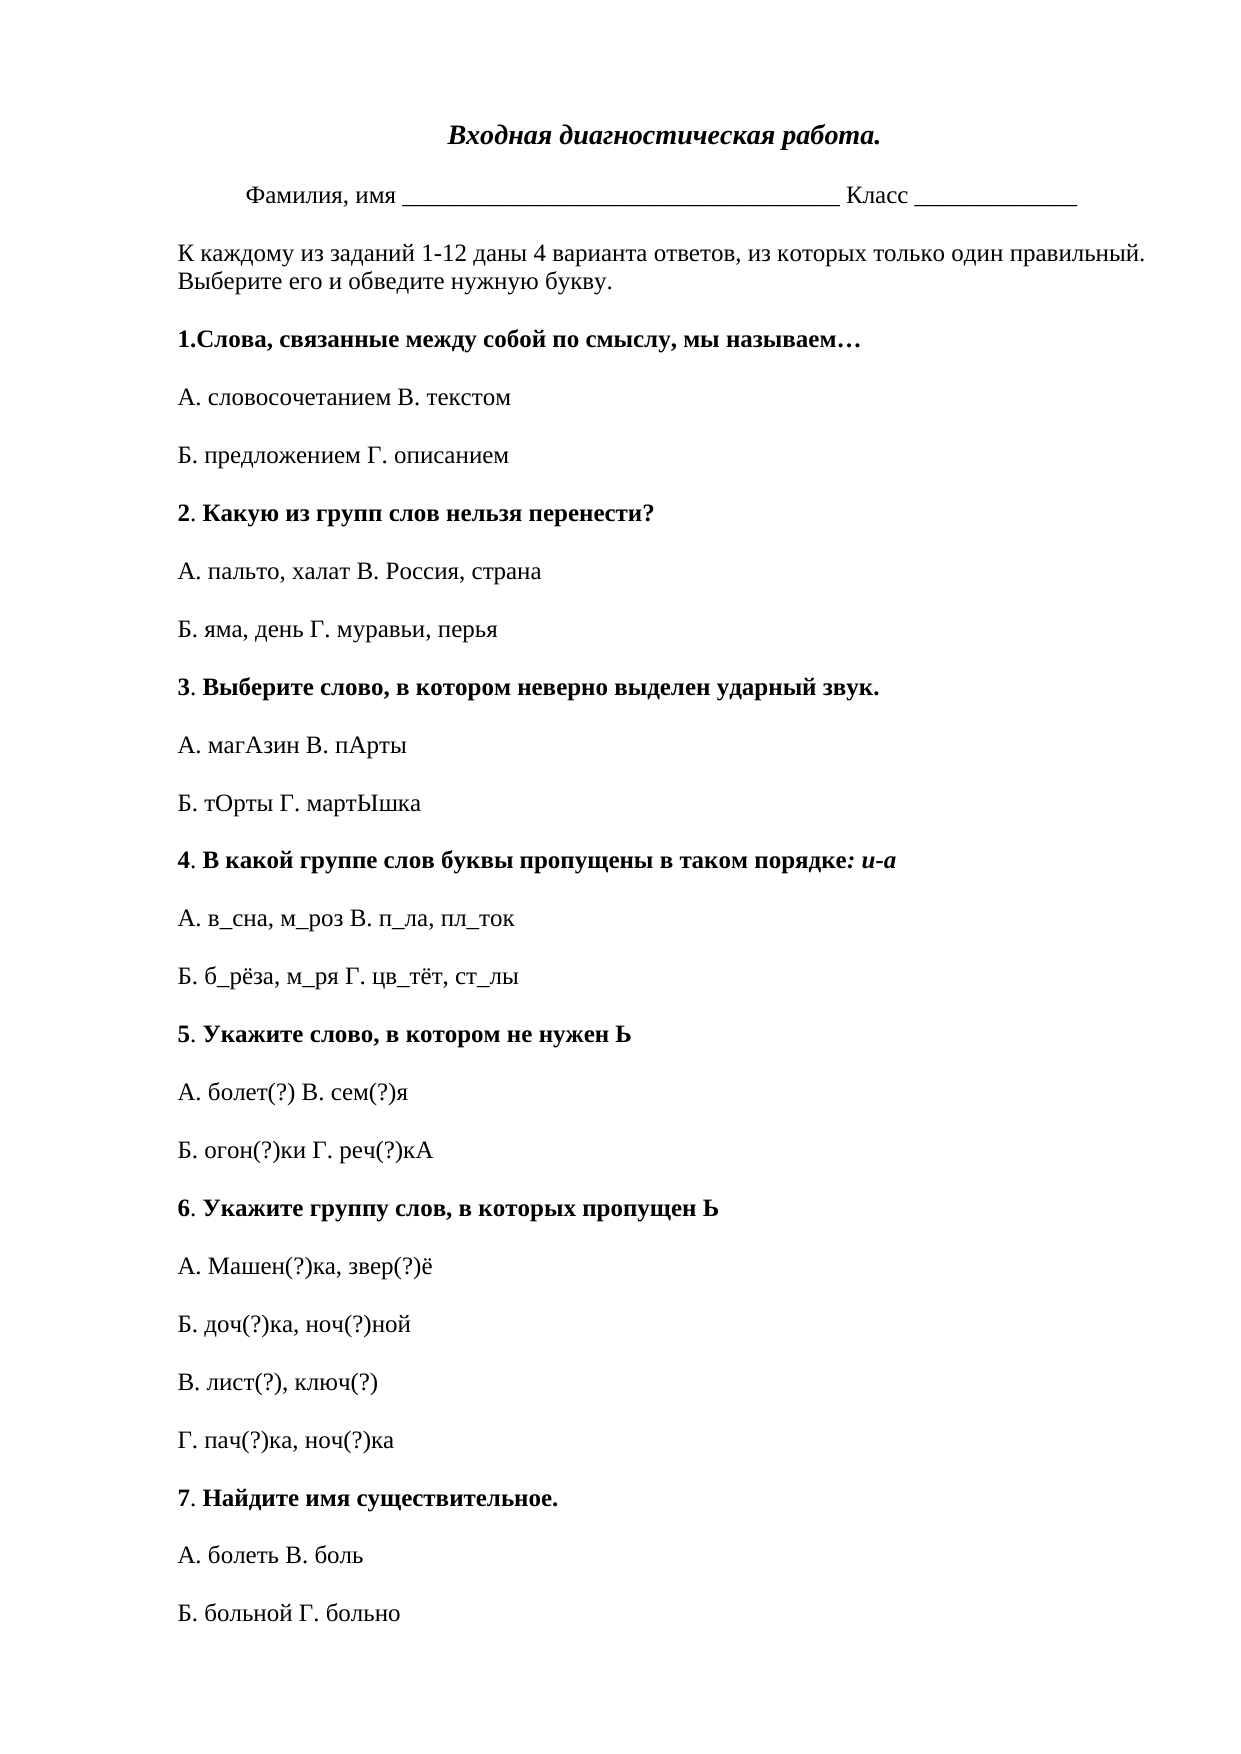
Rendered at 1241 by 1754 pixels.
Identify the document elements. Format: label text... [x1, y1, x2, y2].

text Б. огон(?)ки Г. реч(?)кА [177, 1135, 1152, 1164]
text 6. Укажите группу слов, в которых пропущен Ь [177, 1193, 1152, 1222]
text А. болеть В. боль [177, 1541, 1152, 1569]
text 4. В какой группе слов буквы пропущены в таком порядке: и-а [177, 846, 1152, 874]
text К каждому из заданий 1-12 даны 4 варианта ответов, из которых только один правильный. Выберите его и обведите нужную букву. [177, 238, 1152, 295]
text Фамилия, имя ___________________________________ Класс _____________ [177, 180, 1152, 208]
text Б. тОрты Г. мартЫшка [177, 788, 1152, 816]
text Б. больной Г. больно [177, 1598, 1152, 1627]
text 5. Укажите слово, в котором не нужен Ь [177, 1019, 1152, 1048]
text 7. Найдите имя существительное. [177, 1483, 1152, 1511]
text А. пальто, халат В. Россия, страна [177, 556, 1152, 585]
text А. магАзин В. пАрты [177, 730, 1152, 758]
text 1.Слова, связанные между собой по смыслу, мы называем… [177, 324, 1152, 353]
text Б. предложением Г. описанием [177, 440, 1152, 469]
text 3. Выберите слово, в котором неверно выделен ударный звук. [177, 672, 1152, 701]
text В. лист(?), ключ(?) [177, 1367, 1152, 1396]
text Г. пач(?)ка, ноч(?)ка [177, 1425, 1152, 1453]
text Б. б_рёза, м_ря Г. цв_тёт, ст_лы [177, 961, 1152, 990]
text А. словосочетанием В. текстом [177, 382, 1152, 411]
text А. Машен(?)ка, звер(?)ё [177, 1251, 1152, 1280]
text А. в_сна, м_роз В. п_ла, пл_ток [177, 903, 1152, 932]
text Б. доч(?)ка, ноч(?)ной [177, 1309, 1152, 1338]
text 2. Какую из групп слов нельзя перенести? [177, 498, 1152, 527]
text Входная диагностическая работа. [177, 118, 1152, 151]
text Б. яма, день Г. муравьи, перья [177, 614, 1152, 643]
text А. болет(?) В. сем(?)я [177, 1077, 1152, 1106]
